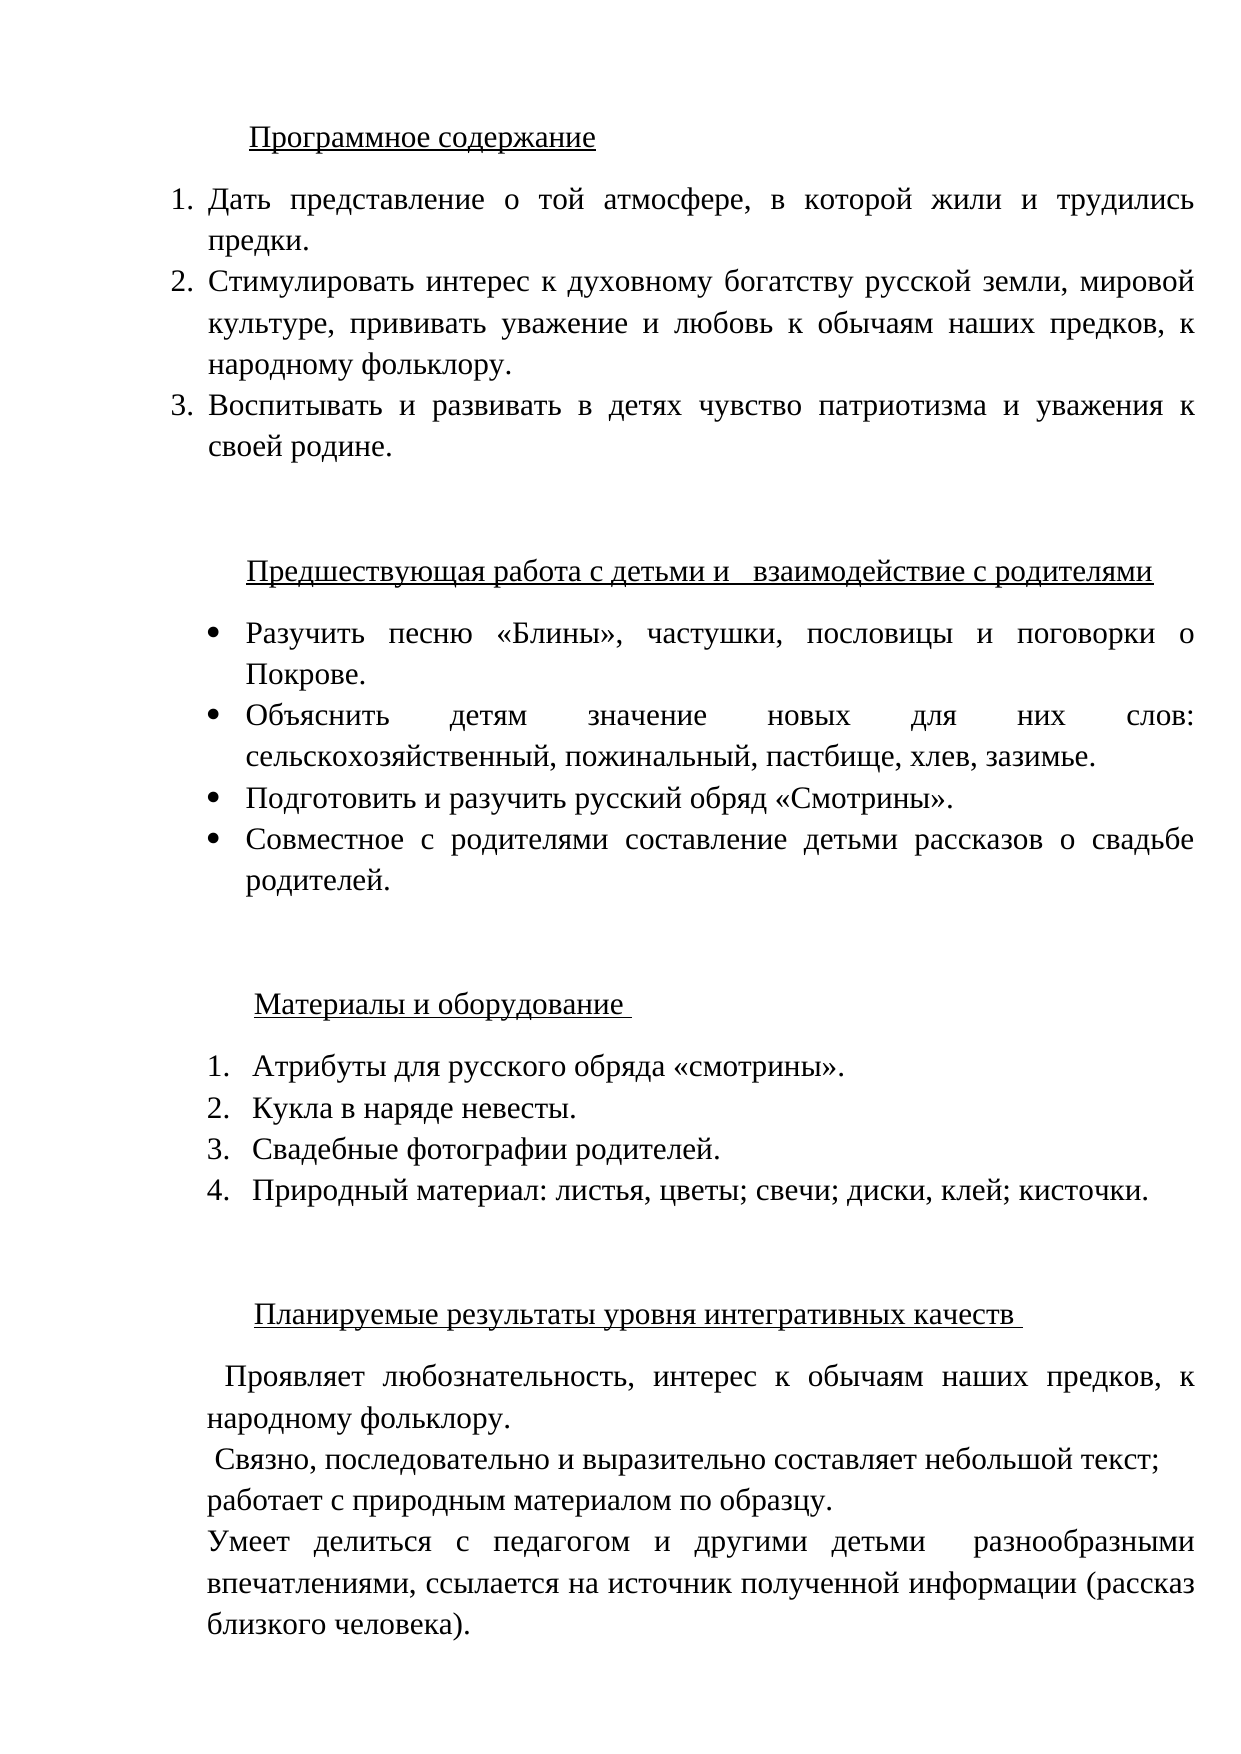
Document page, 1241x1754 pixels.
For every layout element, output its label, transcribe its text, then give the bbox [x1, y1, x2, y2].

text Планируемые результаты уровня интегративных качеств [207, 1296, 1196, 1332]
text работает с природным материалом по образцу. [207, 1481, 1196, 1517]
text Проявляет любознательность, интерес к обычаям наших предков, к народному фольклору. [207, 1358, 1196, 1435]
list Кукла в наряде невесты. [207, 1089, 1196, 1125]
list Подготовить и разучить русский обряд «Смотрины». [208, 779, 1196, 815]
list Атрибуты для русского обряда «смотрины». [207, 1048, 1196, 1084]
text Предшествующая работа с детьми и взаимодействие с родителями [177, 552, 1196, 588]
text Программное содержание [133, 118, 1196, 154]
list Природный материал: листья, цветы; свечи; диски, клей; кисточки. [207, 1171, 1196, 1207]
list Объяснить детям значение новых для них слов: сельскохозяйственный, пожинальный, пастбище, хлев, зазимье. [208, 696, 1196, 774]
text Материалы и оборудование [133, 986, 1196, 1022]
list Стимулировать интерес к духовному богатству русской земли, мировой культуре, прививать уважение и любовь к обычаям наших предков, к народному фольклору. [170, 263, 1196, 381]
list Свадебные фотографии родителей. [207, 1130, 1196, 1166]
text Умеет делиться с педагогом и другими детьми разнообразными впечатлениями, ссылается на источник полученной информации (рассказ близкого человека). [207, 1523, 1196, 1641]
list Разучить песню «Блины», частушки, пословицы и поговорки о Покрове. [208, 614, 1196, 691]
text Связно, последовательно и выразительно составляет небольшой текст; [207, 1440, 1196, 1476]
list Дать представление о той атмосфере, в которой жили и трудились предки. [170, 180, 1196, 257]
list Воспитывать и развивать в детях чувство патриотизма и уважения к своей родине. [170, 386, 1196, 464]
list Совместное с родителями составление детьми рассказов о свадьбе родителей. [208, 820, 1196, 897]
